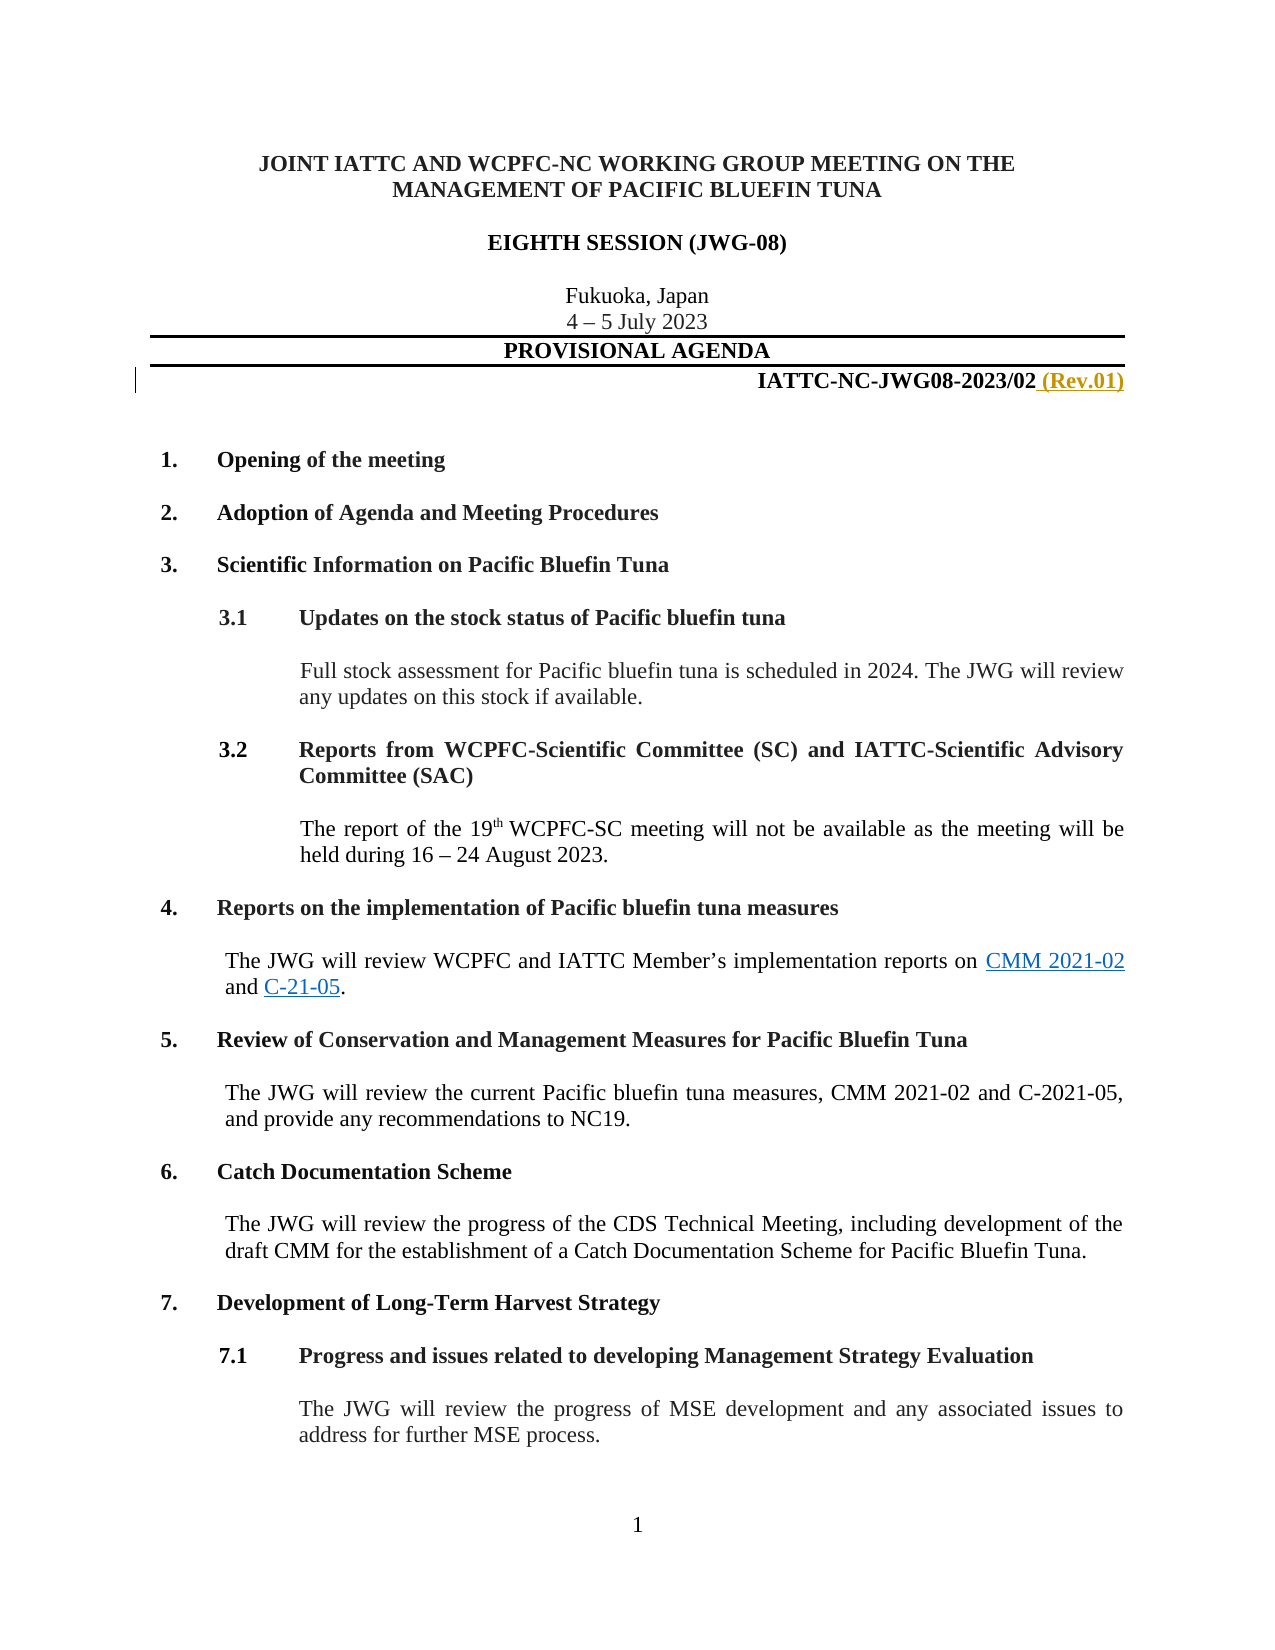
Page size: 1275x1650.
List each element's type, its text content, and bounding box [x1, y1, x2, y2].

text The JWG will review WCPFC and IATTC Member’s implementation reports on CMM 2021-02 and C-21-05. [225, 947, 1125, 999]
list Reports on the implementation of Pacific bluefin tuna measures [160, 894, 1095, 921]
text JOINT IATTC AND WCPFC-NC WORKING GROUP MEETING ON THE [150, 150, 1124, 176]
text MANAGEMENT OF PACIFIC BLUEFIN TUNA [150, 176, 1124, 203]
text IATTC-NC-JWG08-2023/02 [150, 367, 1124, 393]
list Catch Documentation Scheme [160, 1158, 1095, 1184]
list Updates on the stock status of Pacific bluefin tuna [219, 604, 1125, 631]
list The JWG will review the progress of MSE development and any associated issues to address for further MSE process. [298, 1395, 1125, 1448]
text EIGHTH SESSION (JWG-08) [150, 229, 1124, 255]
list Reports from WCPFC-Scientific Committee (SC) and IATTC-Scientific Advisory Committee (SAC) [219, 736, 1125, 789]
list Scientific Information on Pacific Bluefin Tuna [160, 552, 1095, 578]
list Opening of the meeting [160, 446, 1095, 472]
text Fukuoka, Japan [150, 282, 1124, 308]
list Review of Conservation and Management Measures for Pacific Bluefin Tuna [160, 1026, 1095, 1052]
text The JWG will review the current Pacific bluefin tuna measures, CMM 2021-02 and C-2021-05, and provide any recommendations to NC19. [225, 1079, 1125, 1131]
text Full stock assessment for Pacific bluefin tuna is scheduled in 2024. The JWG will review any updates on this stock if available. [299, 657, 1125, 710]
text 4 – 5 July 2023 [150, 308, 1124, 334]
text The report of the 19th WCPFC-SC meeting will not be available as the meeting will be held during 16 – 24 August 2023. [300, 815, 1125, 868]
list Adoption of Agenda and Meeting Procedures [160, 499, 1095, 525]
text The JWG will review the progress of the CDS Technical Meeting, including development of the draft CMM for the establishment of a Catch Documentation Scheme for Pacific Bluefin Tuna. [225, 1210, 1125, 1263]
table_header PROVISIONAL AGENDA [150, 338, 1125, 364]
list Progress and issues related to developing Management Strategy Evaluation [219, 1342, 1125, 1368]
list Development of Long-Term Harvest Strategy [160, 1289, 1095, 1316]
